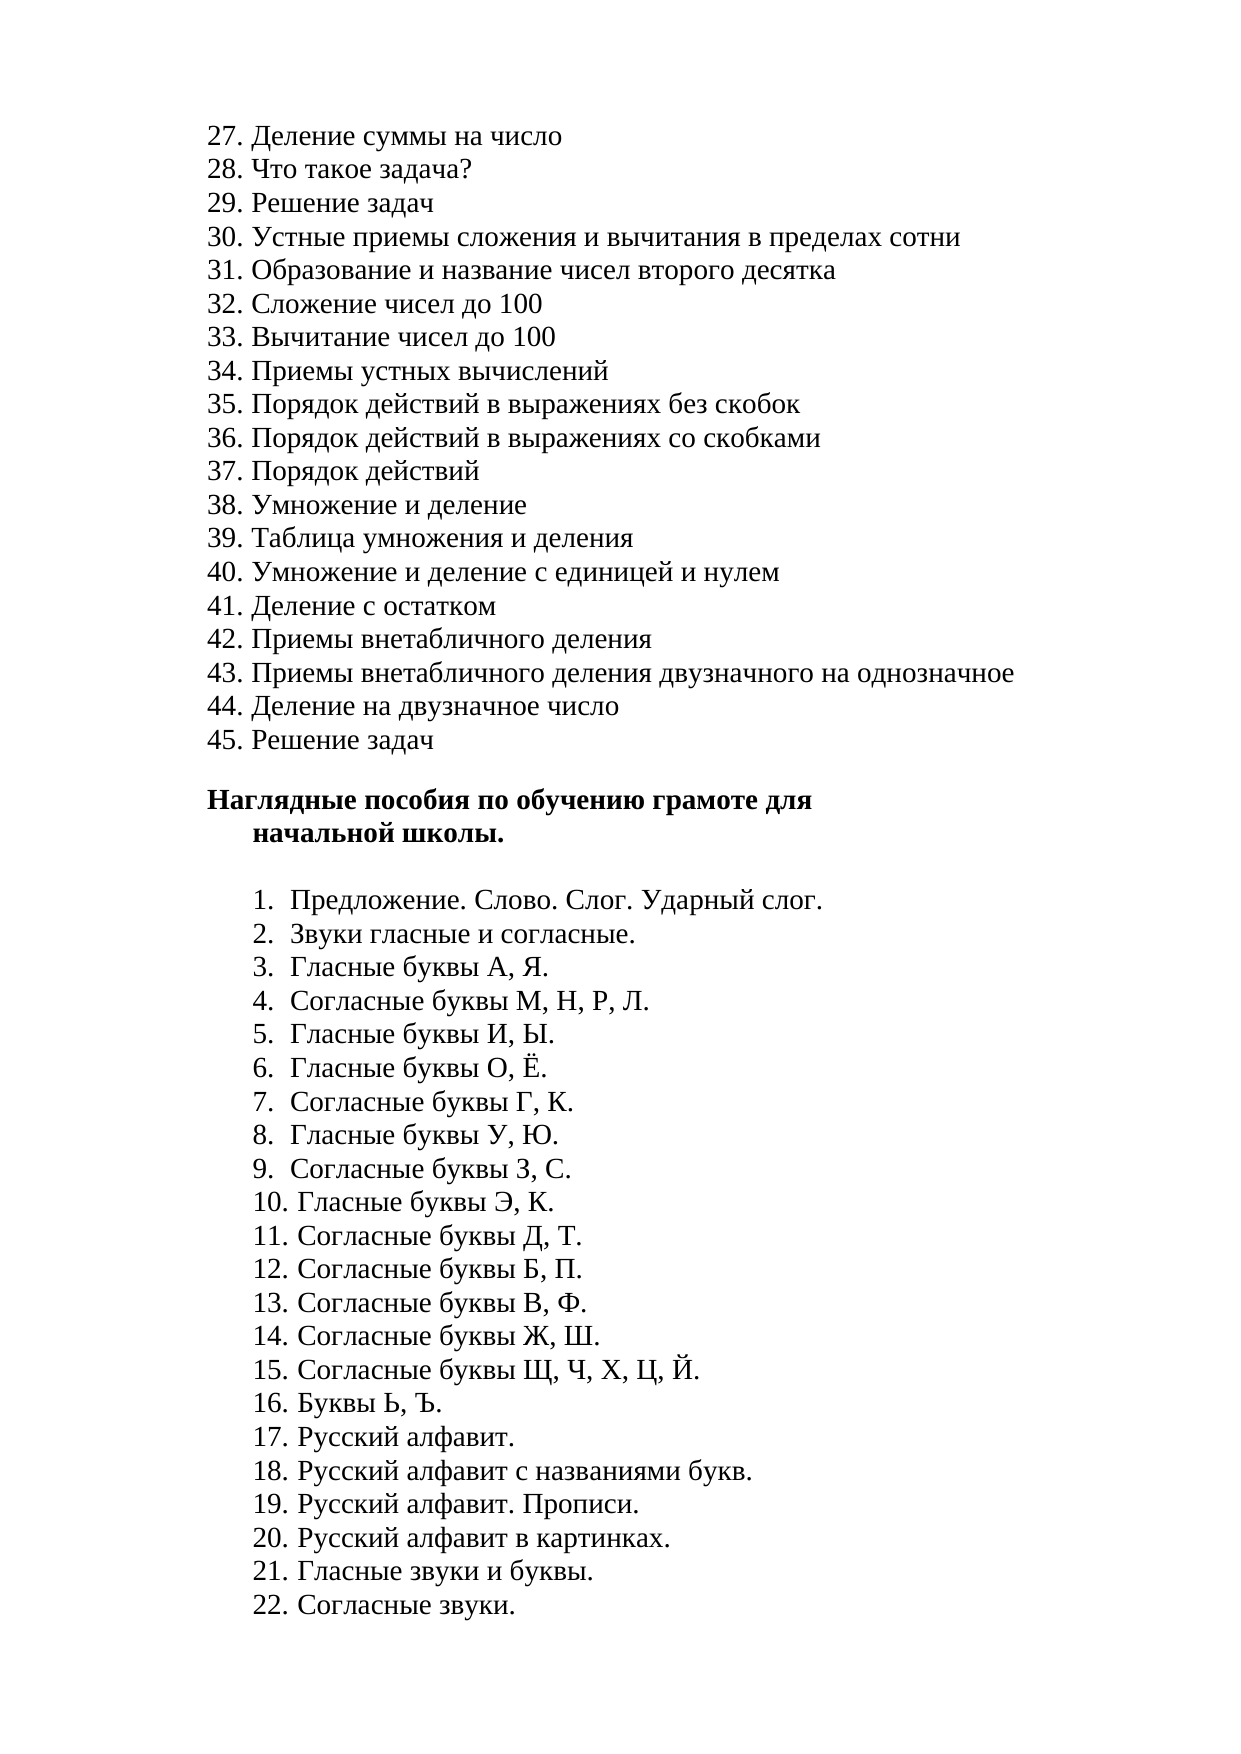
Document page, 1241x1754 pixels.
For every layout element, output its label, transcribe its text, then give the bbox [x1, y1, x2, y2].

list Согласные буквы Д, Т. [252, 1218, 1152, 1251]
list Образование и название чисел второго десятка [207, 252, 1152, 286]
list Гласные буквы И, Ы. [252, 1017, 1152, 1050]
list Гласные буквы А, Я. [252, 949, 1152, 983]
list Вычитание чисел до 100 [207, 319, 1152, 353]
list Согласные буквы З, С. [252, 1151, 1152, 1184]
list Русский алфавит. Прописи. [252, 1486, 1152, 1520]
list Устные приемы сложения и вычитания в пределах сотни [207, 219, 1152, 252]
list Приемы внетабличного деления двузначного на однозначное [207, 655, 1152, 688]
list Порядок действий [207, 453, 1152, 487]
list Решение задач [207, 185, 1152, 219]
list Что такое задача? [207, 152, 1152, 185]
list Гласные буквы О, Ё. [252, 1050, 1152, 1084]
list Умножение и деление с единицей и нулем [207, 554, 1152, 588]
list Сложение чисел до 100 [207, 286, 1152, 319]
list Согласные буквы Щ, Ч, Х, Ц, Й. [252, 1352, 1152, 1386]
list Русский алфавит в картинках. [252, 1520, 1152, 1553]
list Согласные буквы Г, К. [252, 1084, 1152, 1117]
list Наглядные пособия по обучению грамоте для начальной школы. [207, 782, 1152, 849]
list Буквы Ь, Ъ. [252, 1386, 1152, 1419]
list Умножение и деление [207, 487, 1152, 521]
list Согласные буквы Б, П. [252, 1251, 1152, 1285]
list Деление с остатком [207, 588, 1152, 621]
list Приемы внетабличного деления [207, 621, 1152, 655]
list Порядок действий в выражениях без скобок [207, 386, 1152, 420]
list Приемы устных вычислений [207, 353, 1152, 386]
list Гласные буквы У, Ю. [252, 1117, 1152, 1151]
list Предложение. Слово. Слог. Ударный слог. [252, 882, 1152, 916]
list Русский алфавит с названиями букв. [252, 1453, 1152, 1486]
list Звуки гласные и согласные. [252, 916, 1152, 949]
list Согласные буквы В, Ф. [252, 1285, 1152, 1318]
list Порядок действий в выражениях со скобками [207, 420, 1152, 453]
list Деление суммы на число [207, 118, 1152, 152]
list Согласные буквы М, Н, Р, Л. [252, 983, 1152, 1017]
list Таблица умножения и деления [207, 521, 1152, 554]
list Гласные звуки и буквы. [252, 1553, 1152, 1587]
list Гласные буквы Э, К. [252, 1184, 1152, 1218]
list Согласные буквы Ж, Ш. [252, 1318, 1152, 1352]
list Согласные звуки. [252, 1587, 1152, 1620]
list Деление на двузначное число [207, 688, 1152, 722]
list Решение задач [207, 722, 1152, 755]
list Русский алфавит. [252, 1419, 1152, 1453]
